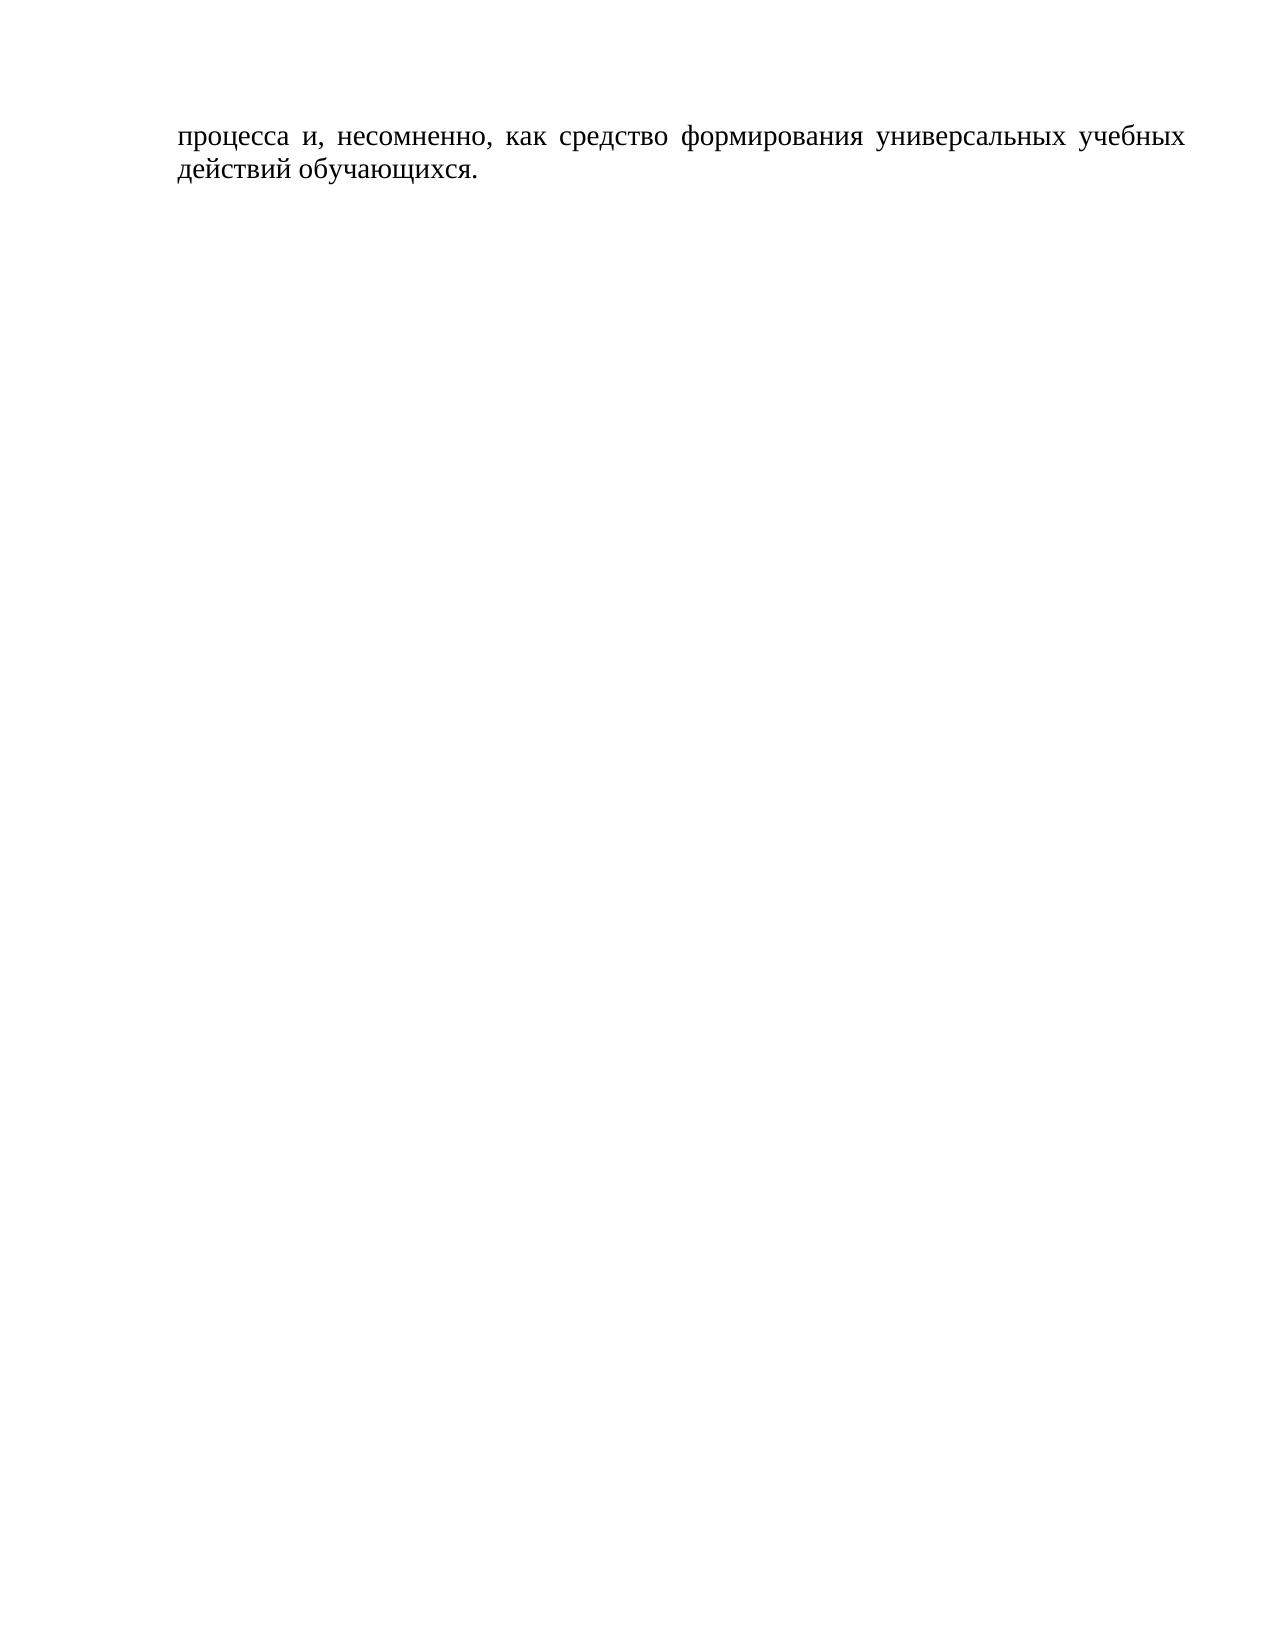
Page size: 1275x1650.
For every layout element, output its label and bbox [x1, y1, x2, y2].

text [177, 118, 1186, 185]
